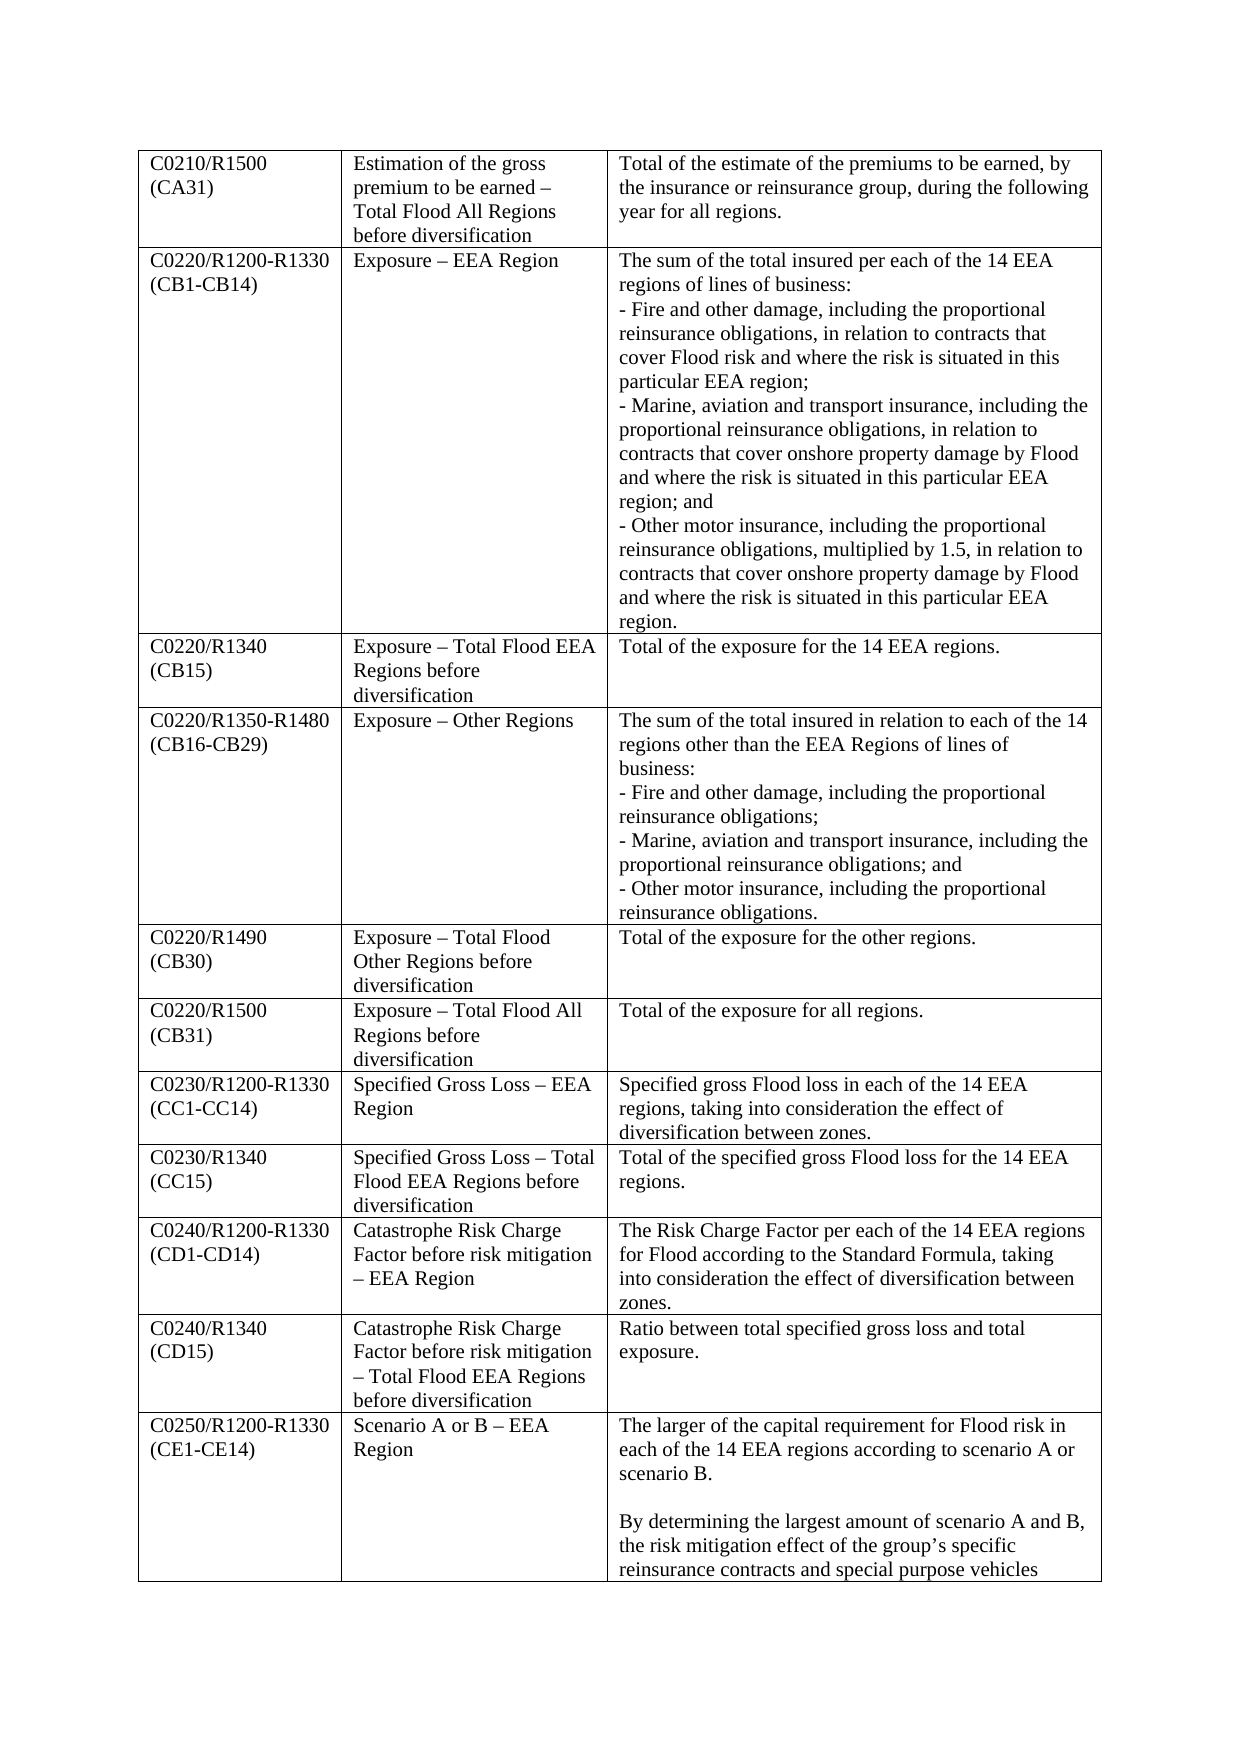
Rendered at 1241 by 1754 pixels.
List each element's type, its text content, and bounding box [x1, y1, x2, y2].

table_cell The Risk Charge Factor per each of the 14 EEA regions for Flood according to the Standard Formula, taking into consideration the effect of diversification between zones. [608, 1218, 1101, 1314]
table_cell Total of the exposure for the other regions. [608, 925, 1101, 997]
table_cell Catastrophe Risk Charge Factor before risk mitigation – Total Flood EEA Regions before diversification [342, 1315, 607, 1412]
table_cell Specified Gross Loss – Total Flood EEA Regions before diversification [342, 1145, 607, 1217]
table_cell The sum of the total insured per each of the 14 EEA regions of lines of business: - Fire and other damage, including the proportional reinsurance obligations, in relation to contracts that cover Flood risk and where the risk is situated in this particular EEA region; - Marine, aviation and transport insurance, including the proportional reinsurance obligations, in relation to contracts that cover onshore property damage by Flood and where the risk is situated in this particular EEA region; and - Other motor insurance, including the proportional reinsurance obligations, multiplied by 1.5, in relation to contracts that cover onshore property damage by Flood and where the risk is situated in this particular EEA region. [608, 248, 1101, 633]
table_cell Catastrophe Risk Charge Factor before risk mitigation – EEA Region [342, 1218, 607, 1314]
table_cell C0230/R1340 (CC15) [139, 1145, 341, 1217]
table_cell Ratio between total specified gross loss and total exposure. [608, 1315, 1101, 1412]
table_cell Total of the exposure for the 14 EEA regions. [608, 634, 1101, 707]
table_cell Exposure – Total Flood Other Regions before diversification [342, 925, 607, 997]
table_cell Specified Gross Loss – EEA Region [342, 1072, 607, 1144]
table_cell The sum of the total insured in relation to each of the 14 regions other than the EEA Regions of lines of business: - Fire and other damage, including the proportional reinsurance obligations; - Marine, aviation and transport insurance, including the proportional reinsurance obligations; and - Other motor insurance, including the proportional reinsurance obligations. [608, 708, 1101, 924]
table_cell Exposure – EEA Region [342, 248, 607, 633]
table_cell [139, 1413, 341, 1581]
table_cell Total of the exposure for all regions. [608, 999, 1101, 1071]
table_cell Exposure – Total Flood All Regions before diversification [342, 999, 607, 1071]
table_cell Total of the specified gross Flood loss for the 14 EEA regions. [608, 1145, 1101, 1217]
table_cell C0220/R1490 (CB30) [139, 925, 341, 997]
table_cell C0210/R1500 (CA31) [139, 151, 341, 247]
table_cell C0240/R1200-R1330 (CD1-CD14) [139, 1218, 341, 1314]
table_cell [608, 1413, 1101, 1581]
table_cell C0220/R1200-R1330 (CB1-CB14) [139, 248, 341, 633]
table_cell Total of the estimate of the premiums to be earned, by the insurance or reinsurance group, during the following year for all regions. [608, 151, 1101, 247]
table_cell C0220/R1340 (CB15) [139, 634, 341, 707]
table_cell Exposure – Total Flood EEA Regions before diversification [342, 634, 607, 707]
table_cell C0220/R1350-R1480 (CB16-CB29) [139, 708, 341, 924]
table_cell Estimation of the gross premium to be earned – Total Flood All Regions before diversification [342, 151, 607, 247]
table_cell Exposure – Other Regions [342, 708, 607, 924]
table_cell C0220/R1500 (CB31) [139, 999, 341, 1071]
table_cell Specified gross Flood loss in each of the 14 EEA regions, taking into consideration the effect of diversification between zones. [608, 1072, 1101, 1144]
table_cell C0240/R1340 (CD15) [139, 1315, 341, 1412]
table_cell C0230/R1200-R1330 (CC1-CC14) [139, 1072, 341, 1144]
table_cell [342, 1413, 607, 1581]
